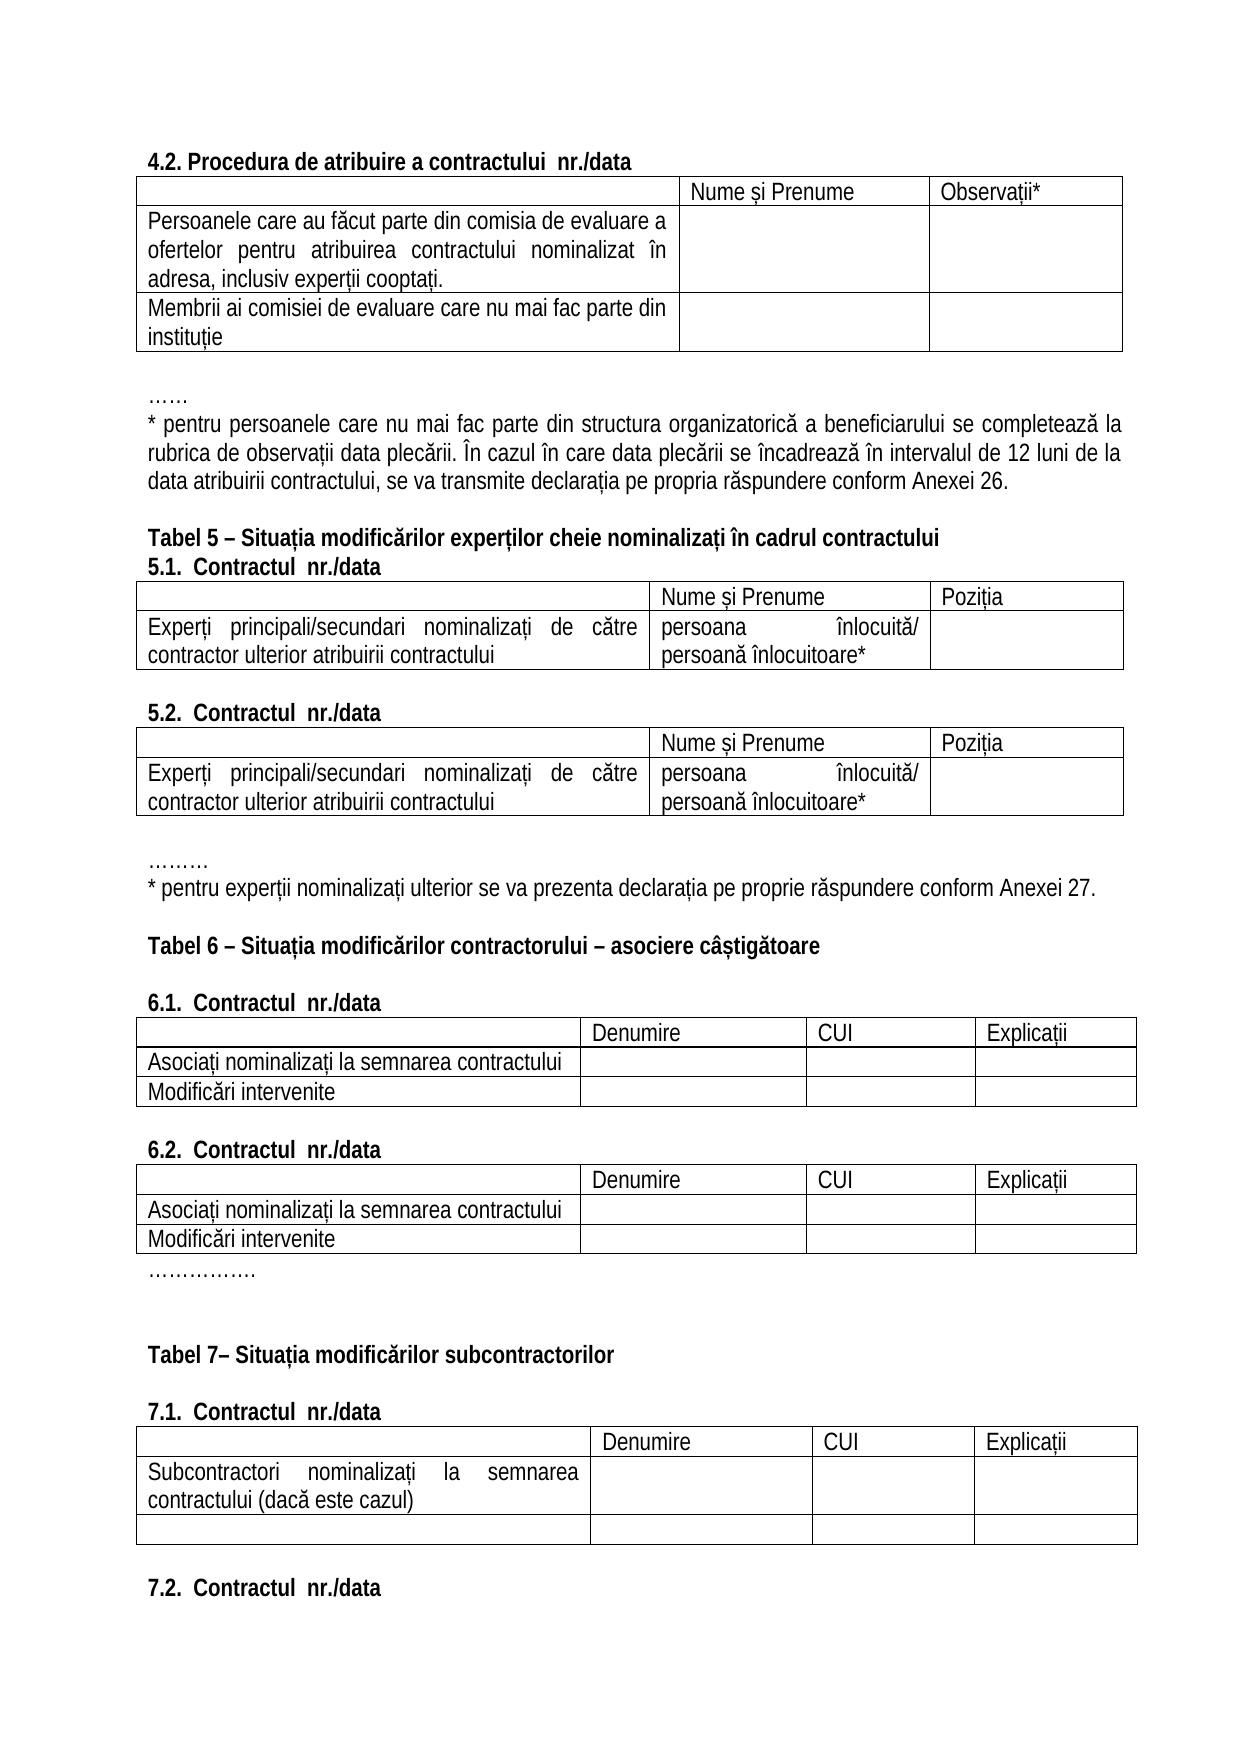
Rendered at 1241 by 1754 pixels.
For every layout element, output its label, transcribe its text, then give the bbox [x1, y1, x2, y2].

table_header Poziția [931, 582, 1123, 610]
table_cell [807, 1225, 975, 1253]
table_header Poziția [931, 728, 1123, 757]
table_cell [975, 1457, 1137, 1514]
text * pentru experții nominalizați ulterior se va prezenta declarația pe proprie răspundere conform Anexei 27. [148, 873, 1125, 902]
table_cell Experți principali/secundari nominalizați de către contractor ulterior atribuirii contractului [137, 611, 649, 669]
table_header Nume și Prenume [650, 582, 930, 610]
table_header Denumire [591, 1427, 812, 1456]
table_header Denumire [581, 1165, 806, 1194]
table_cell persoana înlocuită/ persoană înlocuitoare* [650, 611, 930, 669]
text Tabel 7– Situația modificărilor subcontractorilor [148, 1340, 1125, 1369]
table_header [137, 582, 649, 610]
text 5.2. Contractul nr./data [148, 698, 1125, 727]
table_cell [976, 1048, 1136, 1076]
text …… [148, 380, 1125, 409]
table_header [137, 1165, 580, 1194]
text 7.1. Contractul nr./data [148, 1397, 1125, 1426]
table_cell [976, 1225, 1136, 1253]
table_cell [680, 293, 929, 351]
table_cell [137, 1457, 590, 1514]
table_cell [813, 1457, 974, 1514]
text * pentru persoanele care nu mai fac parte din structura organizatorică a beneficiarului se completează la rubrica de observații data plecării. În cazul în care data plecării se încadrează în intervalul de 12 luni de la data atribuirii contractului, se va transmite declarația pe propria răspundere conform Anexei 26. [148, 409, 1125, 495]
text 4.2. Procedura de atribuire a contractului nr./data [148, 147, 1125, 176]
table_header [137, 177, 679, 205]
table_header [137, 1018, 580, 1046]
table_cell [975, 1515, 1137, 1544]
table_cell [931, 758, 1123, 815]
text Tabel 5 – Situația modificărilor experților cheie nominalizați în cadrul contractului [148, 523, 1125, 552]
table_header CUI [807, 1018, 975, 1046]
table_header Nume și Prenume [650, 728, 930, 757]
table_header [137, 728, 649, 757]
table_cell persoana înlocuită/ persoană înlocuitoare* [650, 758, 930, 815]
table_cell [581, 1195, 806, 1223]
table_header Nume și Prenume [680, 177, 929, 205]
table_header CUI [807, 1165, 975, 1194]
table_cell [581, 1048, 806, 1076]
table_cell [807, 1195, 975, 1223]
table_header Explicații [976, 1018, 1136, 1046]
table_header Denumire [581, 1018, 806, 1046]
table_header Explicații [976, 1165, 1136, 1194]
table_cell [680, 206, 929, 292]
table_cell Modificări intervenite [137, 1077, 580, 1106]
text 6.2. Contractul nr./data [148, 1135, 1125, 1164]
table_header CUI [813, 1427, 974, 1456]
table_cell [807, 1048, 975, 1076]
table_header Explicații [975, 1427, 1137, 1456]
table_cell [930, 293, 1122, 351]
text 6.1. Contractul nr./data [148, 988, 1125, 1017]
table_cell [976, 1077, 1136, 1106]
table_cell Asociați nominalizați la semnarea contractului [137, 1048, 580, 1076]
table_cell [591, 1457, 812, 1514]
table_cell [581, 1225, 806, 1253]
table_cell [813, 1515, 974, 1544]
table_header Observații* [930, 177, 1122, 205]
text 5.1. Contractul nr./data [148, 552, 1125, 581]
text 7.2. Contractul nr./data [148, 1573, 1125, 1602]
table_cell [807, 1077, 975, 1106]
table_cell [137, 206, 679, 292]
text Tabel 6 – Situația modificărilor contractorului – asociere câștigătoare [148, 931, 1125, 959]
table_cell Experți principali/secundari nominalizați de către contractor ulterior atribuirii contractului [137, 758, 649, 815]
text ……………. [148, 1254, 1125, 1283]
table_cell [931, 611, 1123, 669]
table_cell [137, 1515, 590, 1544]
table_cell Asociați nominalizați la semnarea contractului [137, 1195, 580, 1223]
text ……… [148, 845, 1125, 873]
table_cell [581, 1077, 806, 1106]
table_cell [976, 1195, 1136, 1223]
table_header [137, 1427, 590, 1456]
table_cell [930, 206, 1122, 292]
table_cell [591, 1515, 812, 1544]
table_cell Membrii ai comisiei de evaluare care nu mai fac parte din instituție [137, 293, 679, 351]
table_cell Modificări intervenite [137, 1225, 580, 1253]
